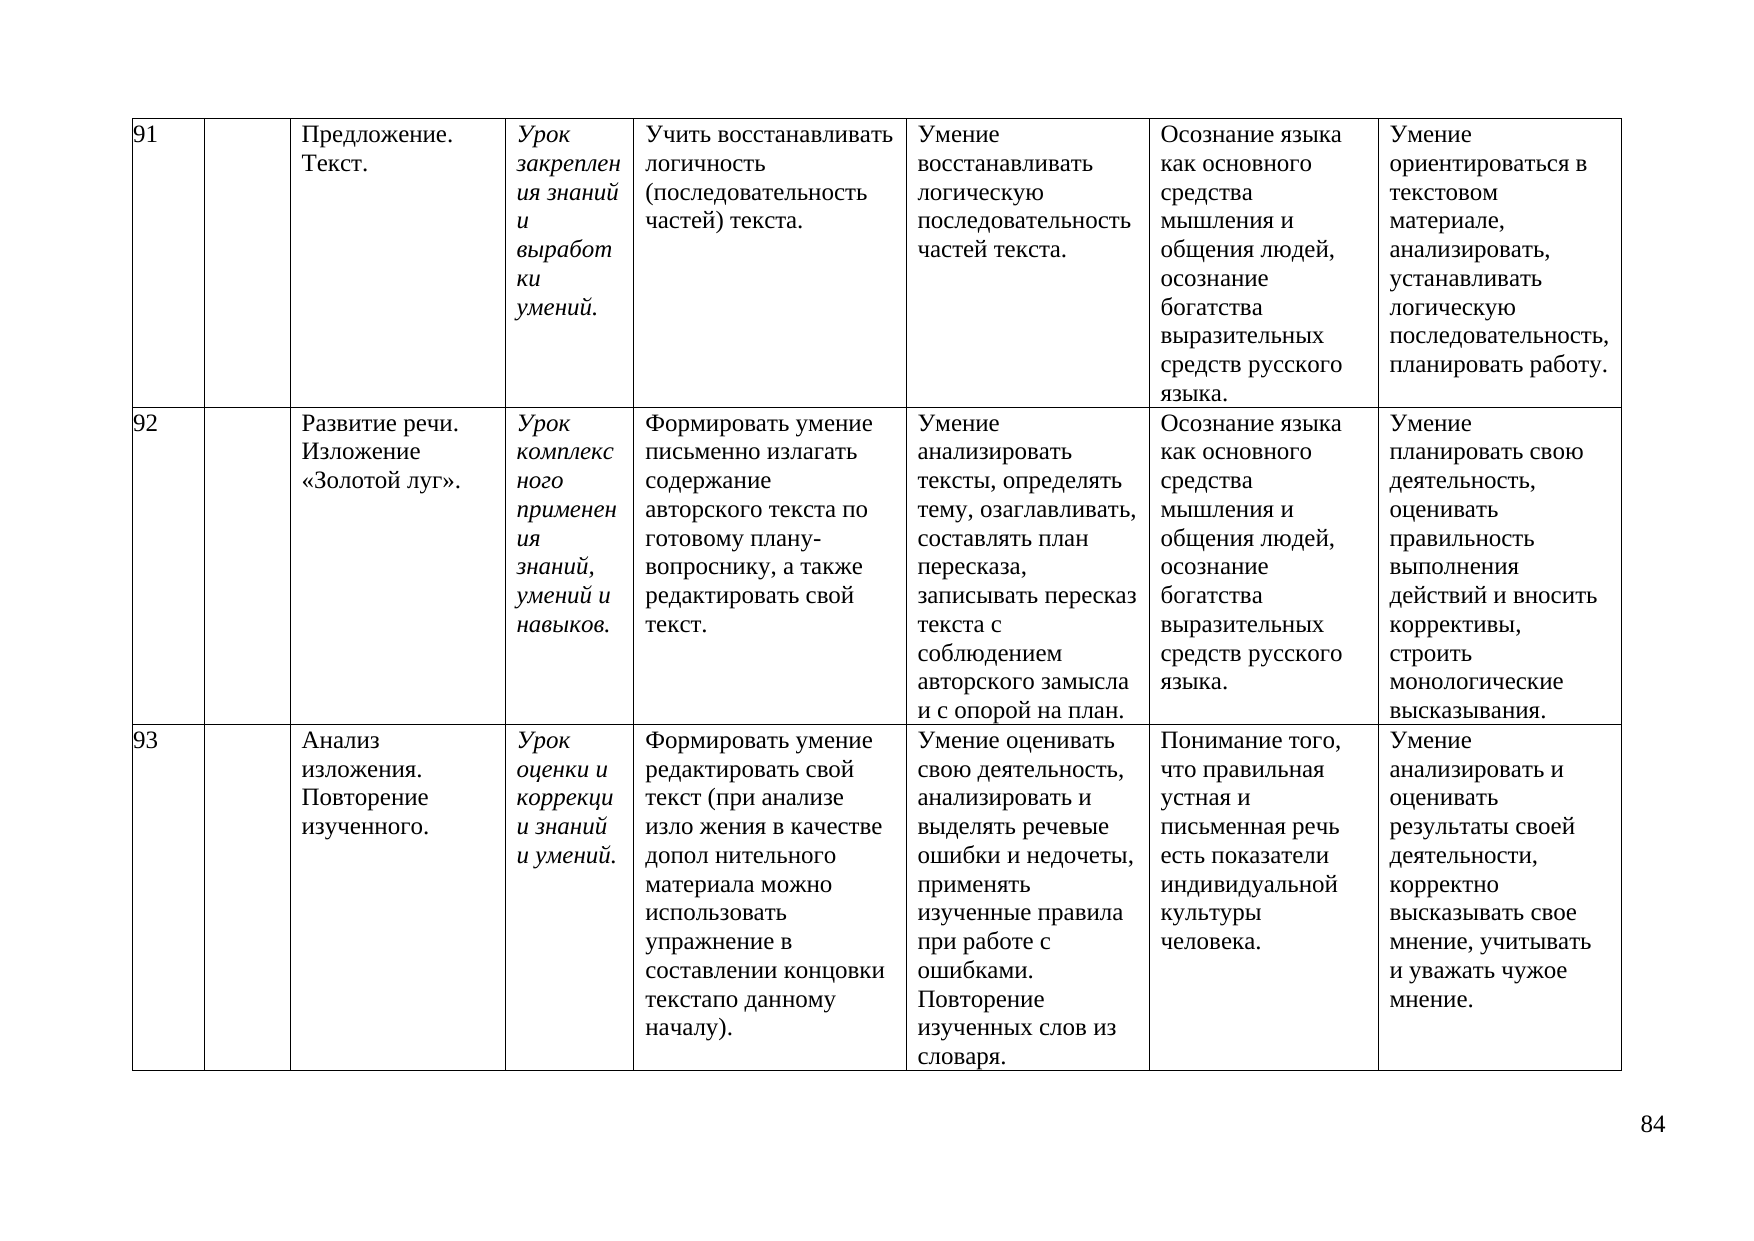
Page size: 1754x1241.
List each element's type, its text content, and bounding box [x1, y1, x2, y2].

table_cell [205, 119, 290, 407]
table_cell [1150, 119, 1378, 407]
table_cell Осознание языка как основного средства мышления и общения людей, осознание богатства выразительных средств русского языка. [1150, 408, 1378, 724]
table_cell Умение анализировать и оценивать результаты своей деятельности, корректно высказывать свое мнение, учитывать и уважать чужое мнение. [1379, 725, 1621, 1070]
table_cell Умение анализировать тексты, определять тему, озаглавливать, составлять план пересказа, записывать пересказ текста с соблюдением авторского замысла и с опорой на план. [907, 408, 1149, 724]
table_cell Урок оценки и коррекции знаний и умений. [506, 725, 633, 1070]
table_cell Развитие речи. Изложение «Золотой луг». [291, 408, 505, 724]
table_cell 92 [133, 408, 204, 724]
table_cell Предложение. Текст. [291, 119, 505, 407]
table_cell Формировать умение письменно излагать содержание авторского текста по готовому плану-вопроснику, а также редактировать свой текст. [634, 408, 906, 724]
table_cell [205, 408, 290, 724]
table_cell Понимание того, что правильная устная и письменная речь есть показатели индивидуальной культуры человека. [1150, 725, 1378, 1070]
table_cell Умение планировать свою деятельность, оценивать правильность выполнения действий и вносить коррективы, строить монологические высказывания. [1379, 408, 1621, 724]
table_cell Умение восстанавливать логическую последовательность частей текста. [907, 119, 1149, 407]
table_cell Учить восстанавливать логичность (последовательность частей) текста. [634, 119, 906, 407]
table_cell Формировать умение редактировать свой текст (при анализе изло жения в качестве допол нительного материала можно использовать упражнение в составлении концовки текстапо данному началу). [634, 725, 906, 1070]
table_cell Анализ изложения. Повторение изученного. [291, 725, 505, 1070]
table_cell 93 [133, 725, 204, 1070]
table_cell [506, 119, 633, 407]
table_cell Умение оценивать свою деятельность, анализировать и выделять речевые ошибки и недочеты, применять изученные правила при работе с ошибками. Повторение изученных слов из словаря. [907, 725, 1149, 1070]
table_cell [205, 725, 290, 1070]
table_cell 91 [133, 119, 204, 407]
table_cell Урок комплексного применения знаний, умений и навыков. [506, 408, 633, 724]
table_cell Умение ориентироваться в текстовом материале, анализировать, устанавливать логическую последовательность, планировать работу. [1379, 119, 1621, 407]
